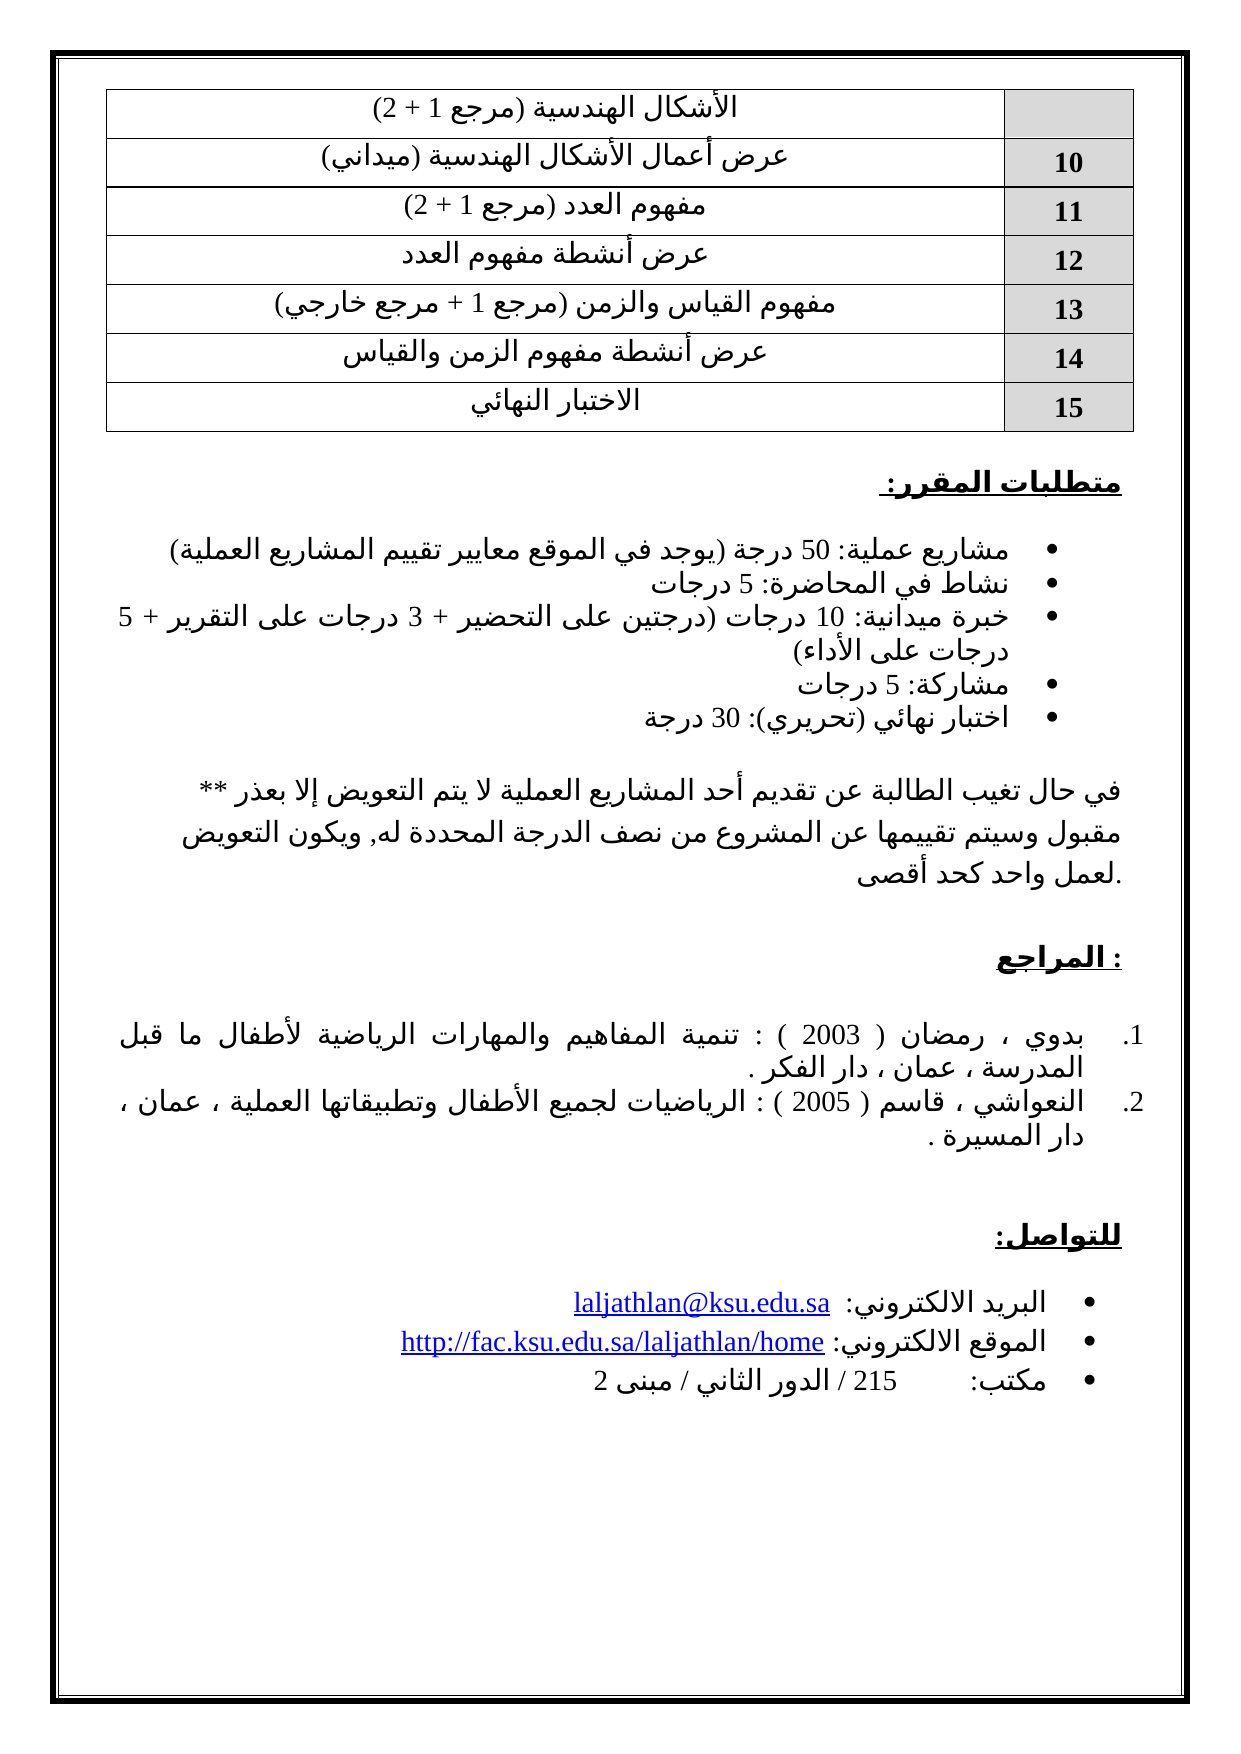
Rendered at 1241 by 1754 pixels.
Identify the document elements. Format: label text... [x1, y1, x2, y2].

list النعواشي ، قاسم ( 2005 ) : الرياضيات لجميع الأطفال وتطبيقاتها العملية ، عمان ، دار المسيرة . [118, 1084, 1122, 1151]
table_cell 11 [1005, 188, 1133, 235]
table_cell 9 [1005, 90, 1133, 137]
list مشاريع عملية: 50 درجة (يوجد في الموقع معايير تقييم المشاريع العملية) [118, 532, 1047, 566]
text ** في حال تغيب الطالبة عن تقديم أحد المشاريع العملية لا يتم التعويض إلا بعذر مقبول وسيتم تقييمها عن المشروع من نصف الدرجة المحددة له, ويكون التعويض لعمل واحد كحد أقصى. [118, 767, 1122, 892]
list بدوي ، رمضان ( 2003 ) : تنمية المفاهيم والمهارات الرياضية لأطفال ما قبل المدرسة ، عمان ، دار الفكر . [118, 1017, 1122, 1084]
text متطلبات المقرر: [118, 465, 1122, 499]
list الموقع الالكتروني: http://fac.ksu.edu.sa/laljathlan/home [118, 1324, 1084, 1358]
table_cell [107, 90, 1004, 137]
table_cell الاختبار النهائي [107, 383, 1004, 431]
table_cell 13 [1005, 285, 1133, 333]
table_cell 12 [1005, 236, 1133, 284]
table_cell مفهوم القياس والزمن (مرجع 1 + مرجع خارجي) [107, 285, 1004, 333]
text للتواصل: [118, 1218, 1122, 1252]
table_cell 15 [1005, 383, 1133, 431]
table_cell عرض أعمال الأشكال الهندسية (ميداني) [107, 139, 1004, 186]
list البريد الالكتروني: laljathlan@ksu.edu.sa [118, 1285, 1084, 1319]
table_cell عرض أنشطة مفهوم الزمن والقياس [107, 334, 1004, 382]
list نشاط في المحاضرة: 5 درجات [118, 566, 1047, 599]
table_cell 14 [1005, 334, 1133, 382]
list مكتب: 215 / الدور الثاني / مبنى 2 [118, 1363, 1084, 1396]
list اختبار نهائي (تحريري): 30 درجة [118, 700, 1047, 734]
table_cell عرض أنشطة مفهوم العدد [107, 236, 1004, 284]
list خبرة ميدانية: 10 درجات (درجتين على التحضير + 3 درجات على التقرير + 5 درجات على الأداء) [118, 599, 1047, 667]
text المراجع : [118, 934, 1122, 975]
list مشاركة: 5 درجات [118, 667, 1047, 700]
table_cell 10 [1005, 139, 1133, 186]
table_cell مفهوم العدد (مرجع 1 + 2) [107, 188, 1004, 235]
